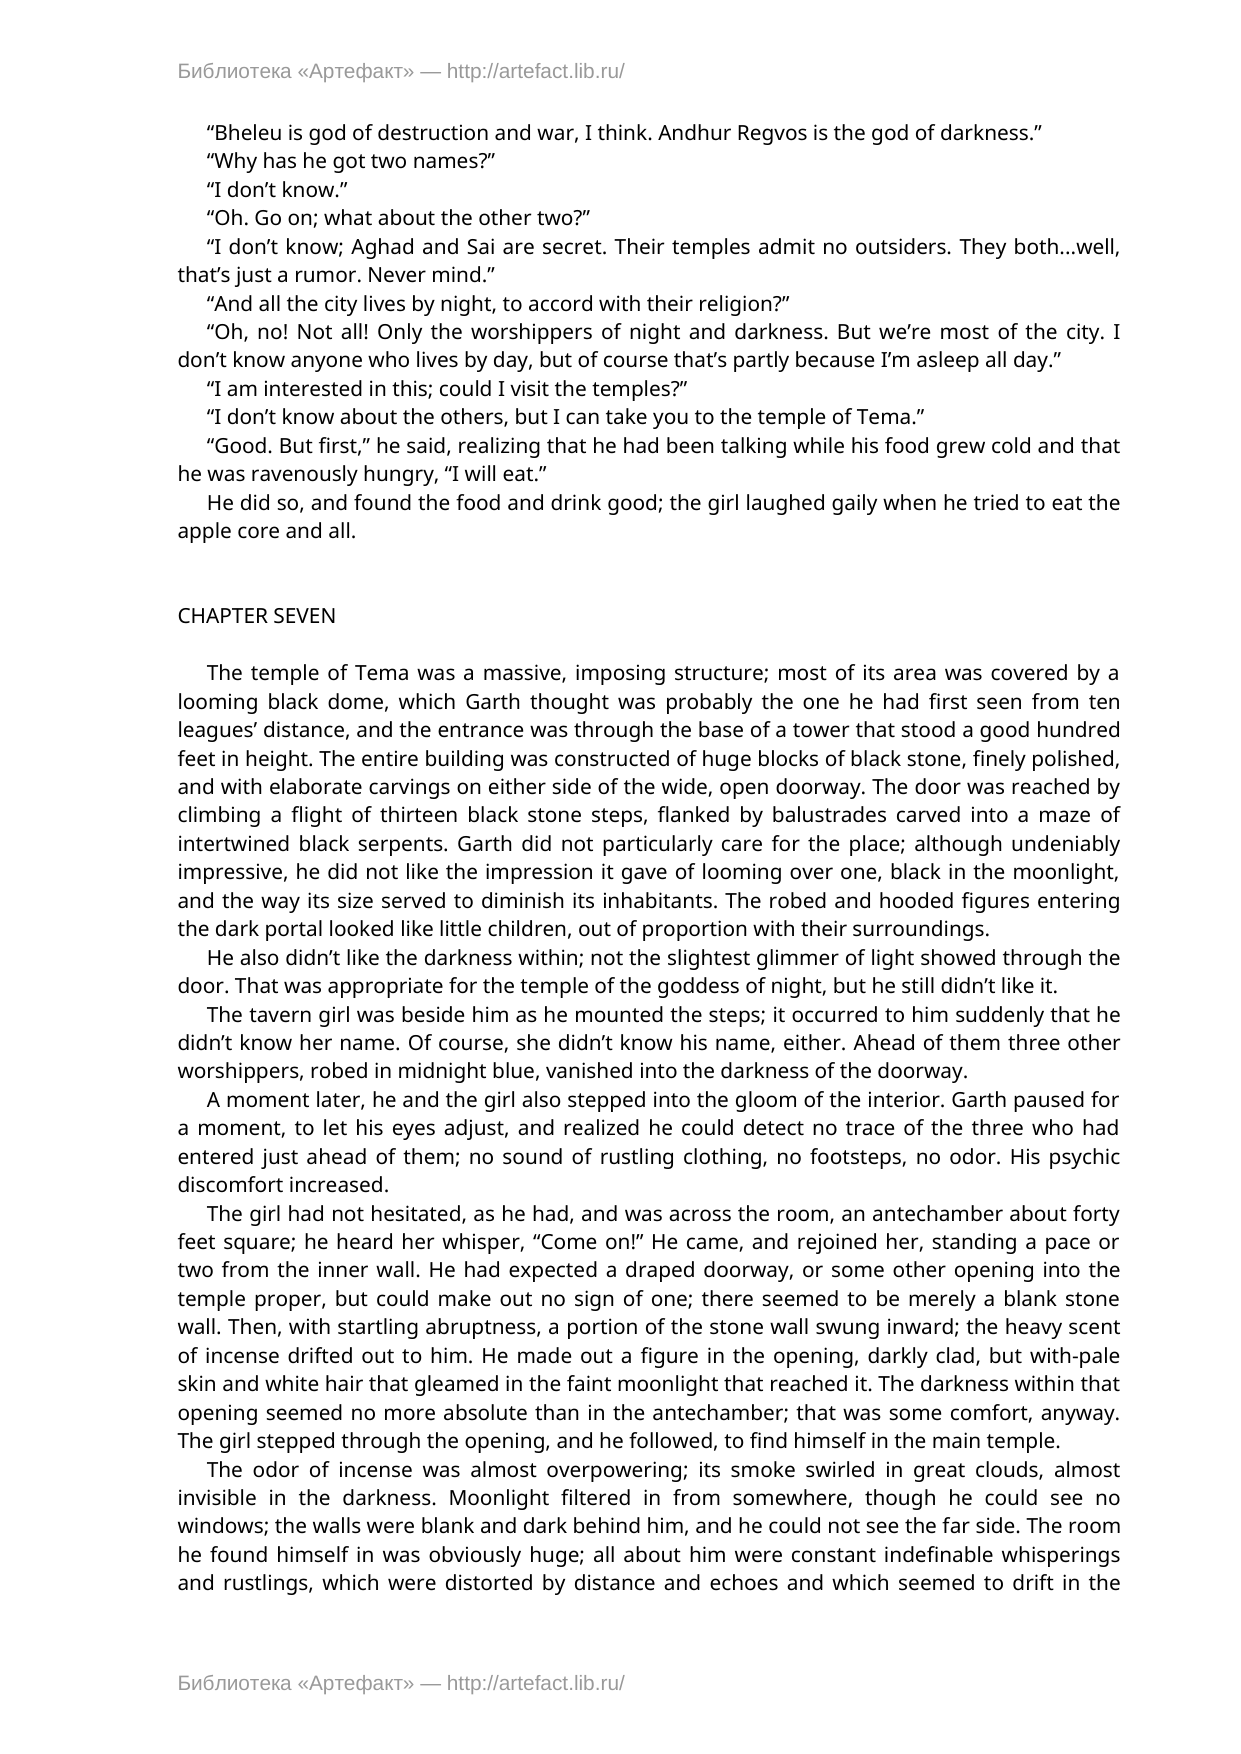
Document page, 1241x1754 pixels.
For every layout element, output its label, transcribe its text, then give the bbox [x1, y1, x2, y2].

subtitle CHAPTER SEVEN [177, 602, 1122, 630]
text “Oh, no! Not all! Only the worshippers of night and darkness. But we’re most of the city. I don’t know anyone who lives by day, but of course that’s partly because I’m asleep all day.” [177, 317, 1122, 374]
text “I don’t know; Aghad and Sai are secret. Their temples admit no outsiders. They both...well, that’s just a rumor. Never mind.” [177, 232, 1122, 289]
text “Bheleu is god of destruction and war, I think. Andhur Regvos is the god of darkness.” [177, 118, 1122, 147]
text The girl had not hesitated, as he had, and was across the room, an antechamber about forty feet square; he heard her whisper, “Come on!” He came, and rejoined her, standing a pace or two from the inner wall. He had expected a draped doorway, or some other opening into the temple proper, but could make out no sign of one; there seemed to be merely a blank stone wall. Then, with startling abruptness, a portion of the stone wall swung inward; the heavy scent of incense drifted out to him. He made out a figure in the opening, darkly clad, but with-pale skin and white hair that gleamed in the faint moonlight that reached it. The darkness within that opening seemed no more absolute than in the antechamber; that was some comfort, anyway. The girl stepped through the opening, and he followed, to find himself in the main temple. [177, 1199, 1122, 1455]
text The temple of Tema was a massive, imposing structure; most of its area was covered by a looming black dome, which Garth thought was probably the one he had first seen from ten leagues’ distance, and the entrance was through the base of a tower that stood a good hundred feet in height. The entire building was constructed of huge blocks of black stone, finely polished, and with elaborate carvings on either side of the wide, open doorway. The door was reached by climbing a flight of thirteen black stone steps, flanked by balustrades carved into a maze of intertwined black serpents. Garth did not particularly care for the place; although undeniably impressive, he did not like the impression it gave of looming over one, black in the moonlight, and the way its size served to diminish its inhabitants. The robed and hooded figures entering the dark portal looked like little children, out of proportion with their surroundings. [177, 658, 1122, 943]
text “Good. But first,” he said, realizing that he had been talking while his food grew cold and that he was ravenously hungry, “I will eat.” [177, 431, 1122, 488]
text “I don’t know.” [177, 175, 1122, 203]
text He did so, and found the food and drink good; the girl laughed gaily when he tried to eat the apple core and all. [177, 488, 1122, 545]
text “Why has he got two names?” [177, 147, 1122, 175]
text “Oh. Go on; what about the other two?” [177, 203, 1122, 232]
text He also didn’t like the darkness within; not the slightest glimmer of light showed through the door. That was appropriate for the temple of the goddess of night, but he still didn’t like it. [177, 943, 1122, 1000]
text A moment later, he and the girl also stepped into the gloom of the interior. Garth paused for a moment, to let his eyes adjust, and realized he could detect no trace of the three who had entered just ahead of them; no sound of rustling clothing, no footsteps, no odor. His psychic discomfort increased. [177, 1085, 1122, 1199]
text “And all the city lives by night, to accord with their religion?” [177, 289, 1122, 317]
text “I don’t know about the others, but I can take you to the temple of Tema.” [177, 402, 1122, 431]
text “I am interested in this; could I visit the temples?” [177, 374, 1122, 402]
text The tavern girl was beside him as he mounted the steps; it occurred to him suddenly that he didn’t know her name. Of course, she didn’t know his name, either. Ahead of them three other worshippers, robed in midnight blue, vanished into the darkness of the doorway. [177, 1000, 1122, 1085]
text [177, 1455, 1122, 1597]
